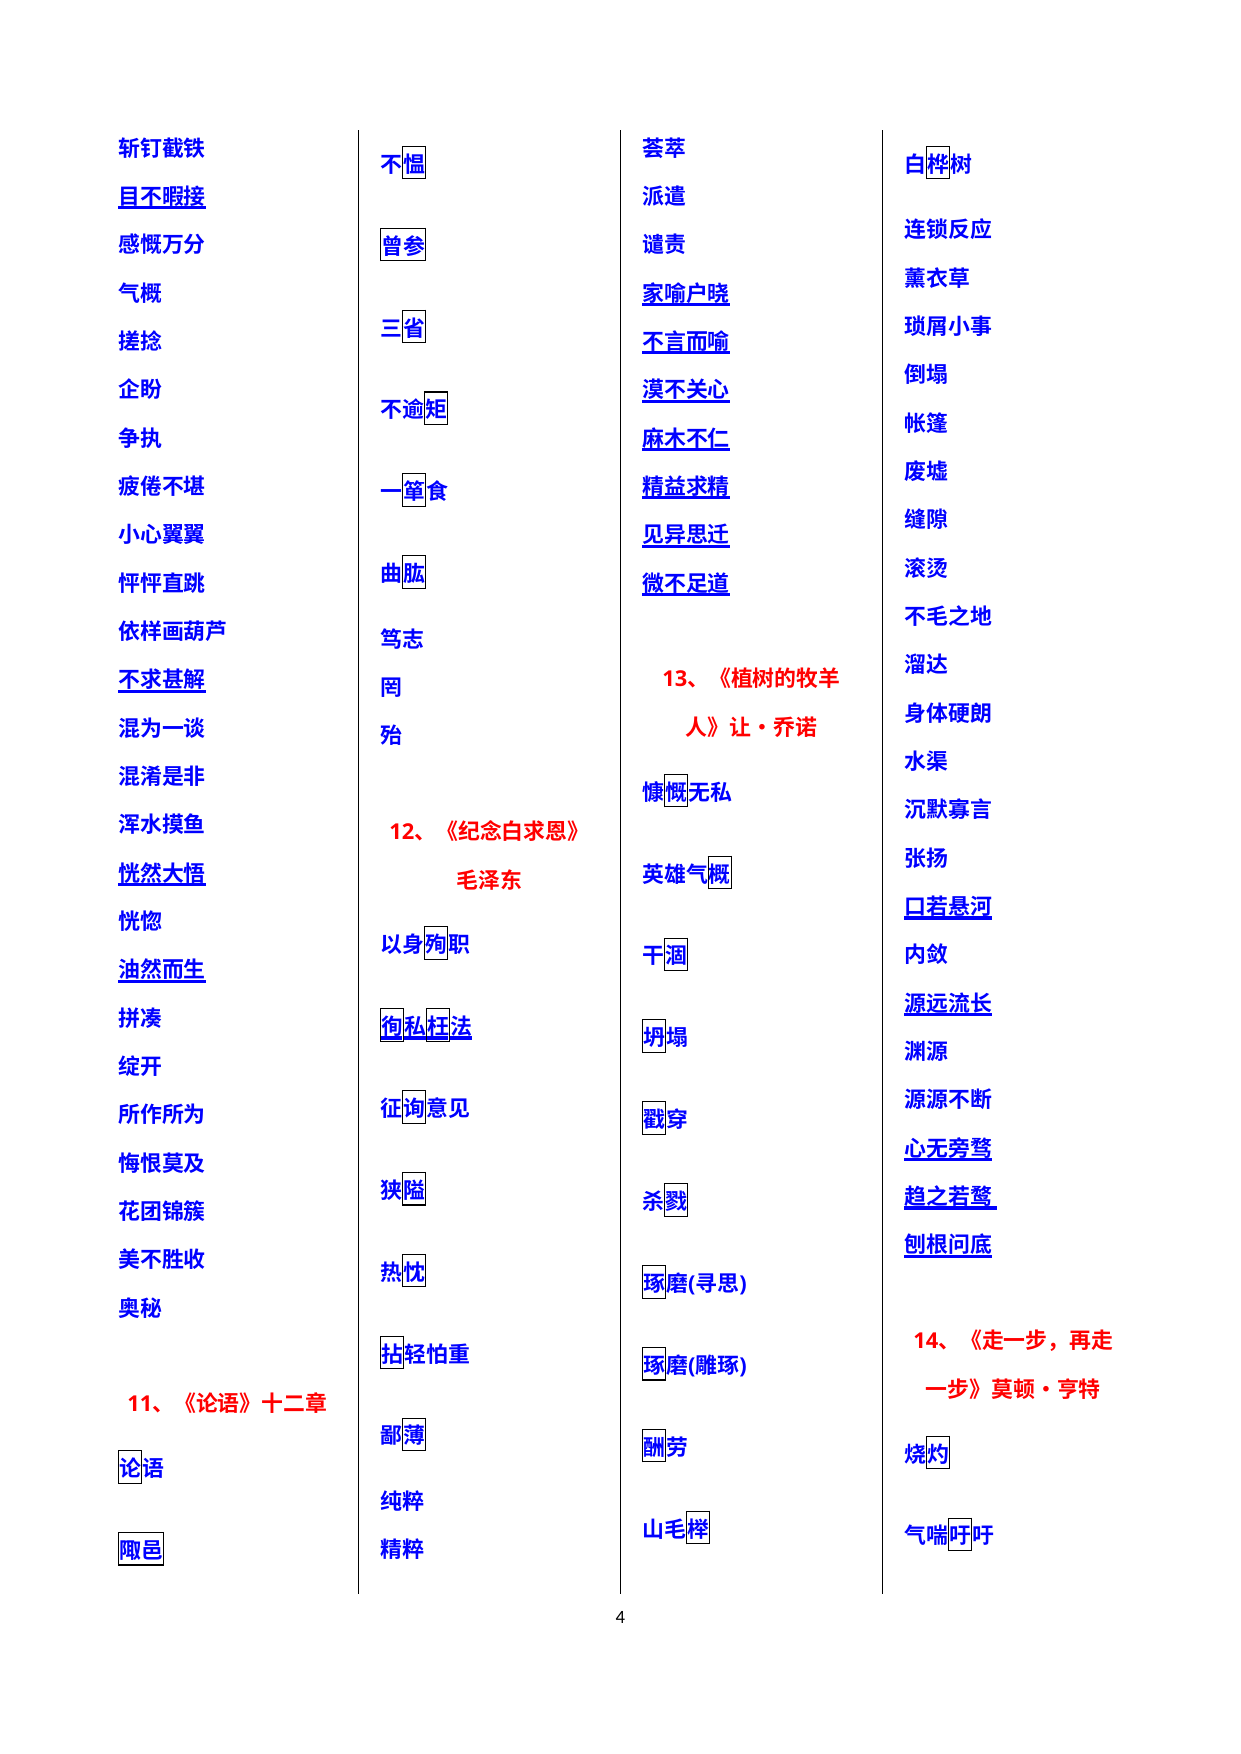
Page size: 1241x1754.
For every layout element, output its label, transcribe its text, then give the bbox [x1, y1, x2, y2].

text 浑水摸鱼 [118, 807, 336, 839]
text 纯粹 [380, 1484, 598, 1516]
text 征询意见 [380, 1074, 598, 1139]
text 不愠 [380, 130, 598, 195]
text 怦怦直跳 [118, 565, 336, 598]
text 内敛 [904, 937, 1122, 969]
text 趋之若鹜 [904, 1179, 1122, 1211]
text 张扬 [904, 840, 1122, 873]
text 烧灼 [904, 1420, 1122, 1485]
text 所作所为 [118, 1097, 336, 1129]
text 不逾矩 [380, 376, 598, 441]
text 滚烫 [904, 550, 1122, 583]
text 14、《走一步，再走一步》莫顿•亨特 [904, 1323, 1122, 1404]
text 斩钉截铁 [118, 130, 336, 163]
text 美不胜收 [118, 1242, 336, 1274]
text 口若悬河 [904, 889, 1122, 921]
text 水渠 [904, 744, 1122, 776]
text 酬劳 [642, 1413, 860, 1478]
text 废墟 [904, 454, 1122, 486]
text 溜达 [904, 647, 1122, 679]
text 热忱 [380, 1238, 598, 1303]
text 渊源 [904, 1034, 1122, 1066]
text 花团锦簇 [118, 1193, 336, 1226]
text 目不暇接 [118, 178, 336, 211]
text 恍惚 [118, 903, 336, 936]
text 薰衣草 [904, 260, 1122, 293]
text 殆 [380, 718, 598, 751]
text 不求甚解 [118, 662, 336, 694]
text 曲肱 [380, 539, 598, 604]
text 倒塌 [904, 357, 1122, 389]
text 漠不关心 [642, 372, 860, 404]
text 源远流长 [904, 985, 1122, 1018]
text 缝隙 [904, 502, 1122, 534]
text 气喘吁吁 [904, 1502, 1122, 1567]
text 源源不断 [904, 1082, 1122, 1114]
text 毛泽东 [380, 862, 598, 895]
text 绽开 [118, 1048, 336, 1081]
text 琢磨(寻思) [642, 1249, 860, 1314]
text 悔恨莫及 [118, 1145, 336, 1178]
text 帐篷 [904, 405, 1122, 438]
text 不言而喻 [642, 323, 860, 356]
text 论语 [118, 1434, 336, 1499]
text 荟萃 [642, 130, 860, 163]
text 奥秘 [118, 1290, 336, 1323]
text 微不足道 [642, 565, 860, 598]
text 麻木不仁 [642, 420, 860, 453]
text 杀戮 [642, 1167, 860, 1232]
text 笃志 [380, 621, 598, 654]
text 拼凑 [118, 1000, 336, 1033]
text 家喻户晓 [642, 275, 860, 308]
text 白桦树 [904, 130, 1122, 195]
text 精益求精 [642, 468, 860, 501]
text 沉默寡言 [904, 792, 1122, 824]
text 企盼 [118, 372, 336, 404]
text 13、《植树的牧羊人》让•乔诺 [642, 661, 860, 742]
text 油然而生 [118, 952, 336, 984]
text 鄙薄 [380, 1402, 598, 1467]
text 戳穿 [642, 1086, 860, 1151]
text 狭隘 [380, 1156, 598, 1221]
text 疲倦不堪 [118, 468, 336, 501]
text 身体硬朗 [904, 695, 1122, 728]
text 罔 [380, 670, 598, 702]
text 谴责 [642, 227, 860, 259]
text 争执 [118, 420, 336, 453]
text 11、《论语》十二章 [118, 1386, 336, 1418]
text 精粹 [380, 1532, 598, 1564]
text 琢磨(雕琢) [642, 1331, 860, 1396]
text 连锁反应 [904, 212, 1122, 244]
text 徇私枉法 [380, 992, 598, 1057]
text 坍塌 [642, 1004, 860, 1069]
text 英雄气概 [642, 840, 860, 905]
text 不毛之地 [904, 599, 1122, 631]
text 拈轻怕重 [380, 1320, 598, 1385]
text 干涸 [642, 922, 860, 987]
text 混淆是非 [118, 758, 336, 791]
text 一箪食 [380, 458, 598, 523]
text 感慨万分 [118, 227, 336, 259]
text 混为一谈 [118, 710, 336, 743]
text 慷慨无私 [642, 758, 860, 823]
text 刨根问底 [904, 1227, 1122, 1259]
text 以身殉职 [380, 911, 598, 976]
text 恍然大悟 [118, 855, 336, 888]
text 琐屑小事 [904, 309, 1122, 341]
text 曾参 [380, 212, 598, 277]
text 搓捻 [118, 323, 336, 356]
text 12、《纪念白求恩》 [380, 814, 598, 846]
text 见异思迁 [642, 517, 860, 549]
text 山毛榉 [642, 1495, 860, 1560]
text 陬邑 [118, 1516, 336, 1581]
text 小心翼翼 [118, 517, 336, 549]
text 心无旁骛 [904, 1130, 1122, 1163]
text 派遣 [642, 178, 860, 211]
text 气概 [118, 275, 336, 308]
text 依样画葫芦 [118, 613, 336, 646]
text 三省 [380, 294, 598, 359]
